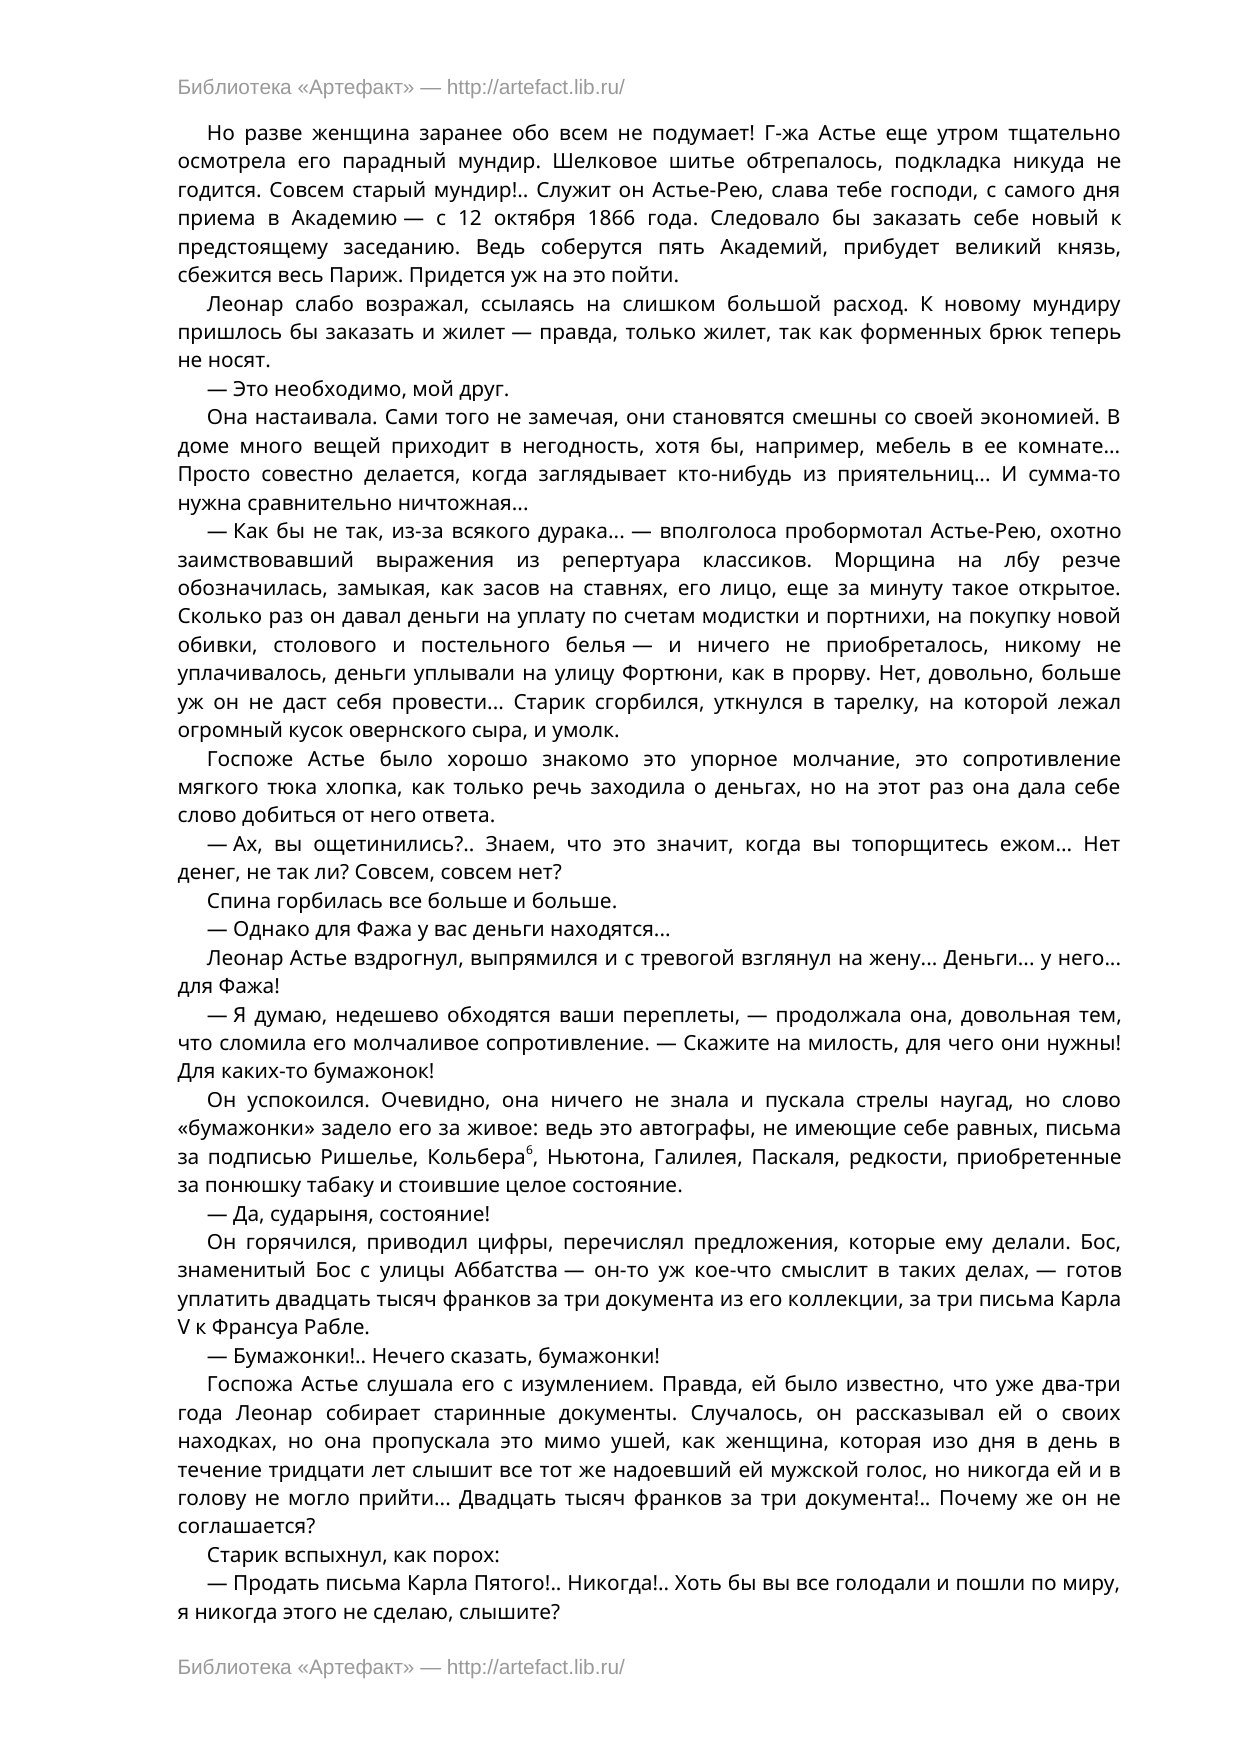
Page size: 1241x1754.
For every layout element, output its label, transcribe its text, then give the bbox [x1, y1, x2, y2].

text — Продать письма Карла Пятого!.. Никогда!.. Хоть бы вы все голодали и пошли по миру, я никогда этого не сделаю, слышите? [177, 1568, 1122, 1625]
text — Бумажонки!.. Нечего сказать, бумажонки! [177, 1341, 1122, 1369]
text Он успокоился. Очевидно, она ничего не знала и пускала стрелы наугад, но слово «бумажонки» задело его за живое: ведь это автографы, не имеющие себе равных, письма за подписью Ришелье, Кольбера6, Ньютона, Галилея, Паскаля, редкости, приобретенные за понюшку табаку и стоившие целое состояние. [177, 1085, 1122, 1199]
text Но разве женщина заранее обо всем не подумает! Г-жа Астье еще утром тщательно осмотрела его парадный мундир. Шелковое шитье обтрепалось, подкладка никуда не годится. Совсем старый мундир!.. Служит он Астье-Рею, слава тебе господи, с самого дня приема в Академию — с 12 октября 1866 года. Следовало бы заказать себе новый к предстоящему заседанию. Ведь соберутся пять Академий, прибудет великий князь, сбежится весь Париж. Придется уж на это пойти. [177, 118, 1122, 289]
text — Ах, вы ощетинились?.. Знаем, что это значит, когда вы топорщитесь ежом... Нет денег, не так ли? Совсем, совсем нет? [177, 829, 1122, 886]
text — Однако для Фажа у вас деньги находятся... [177, 914, 1122, 943]
text — Да, сударыня, состояние! [177, 1199, 1122, 1227]
text Леонар слабо возражал, ссылаясь на слишком большой расход. К новому мундиру пришлось бы заказать и жилет — правда, только жилет, так как форменных брюк теперь не носят. [177, 289, 1122, 374]
text — Это необходимо, мой друг. [177, 374, 1122, 402]
text Он горячился, приводил цифры, перечислял предложения, которые ему делали. Бос, знаменитый Бос с улицы Аббатства — он-то уж кое-что смыслит в таких делах, — готов уплатить двадцать тысяч франков за три документа из его коллекции, за три письма Карла V к Франсуа Рабле. [177, 1227, 1122, 1341]
text Леонар Астье вздрогнул, выпрямился и с тревогой взглянул на жену... Деньги... у него... для Фажа! [177, 943, 1122, 1000]
text — Как бы не так, из-за всякого дурака... — вполголоса пробормотал Астье-Рею, охотно заимствовавший выражения из репертуара классиков. Морщина на лбу резче обозначилась, замыкая, как засов на ставнях, его лицо, еще за минуту такое открытое. Сколько раз он давал деньги на уплату по счетам модистки и портнихи, на покупку новой обивки, столового и постельного белья — и ничего не приобреталось, никому не уплачивалось, деньги уплывали на улицу Фортюни, как в прорву. Нет, довольно, больше уж он не даст себя провести... Старик сгорбился, уткнулся в тарелку, на которой лежал огромный кусок овернского сыра, и умолк. [177, 516, 1122, 744]
text Госпоже Астье было хорошо знакомо это упорное молчание, это сопротивление мягкого тюка хлопка, как только речь заходила о деньгах, но на этот раз она дала себе слово добиться от него ответа. [177, 744, 1122, 829]
text — Я думаю, недешево обходятся ваши переплеты, — продолжала она, довольная тем, что сломила его молчаливое сопротивление. — Скажите на милость, для чего они нужны! Для каких-то бумажонок! [177, 1000, 1122, 1085]
text Она настаивала. Сами того не замечая, они становятся смешны со своей экономией. В доме много вещей приходит в негодность, хотя бы, например, мебель в ее комнате... Просто совестно делается, когда заглядывает кто-нибудь из приятельниц... И сумма-то нужна сравнительно ничтожная... [177, 402, 1122, 516]
text Спина горбилась все больше и больше. [177, 886, 1122, 914]
text Старик вспыхнул, как порох: [177, 1540, 1122, 1568]
text Госпожа Астье слушала его с изумлением. Правда, ей было известно, что уже два-три года Леонар собирает старинные документы. Случалось, он рассказывал ей о своих находках, но она пропускала это мимо ушей, как женщина, которая изо дня в день в течение тридцати лет слышит все тот же надоевший ей мужской голос, но никогда ей и в голову не могло прийти... Двадцать тысяч франков за три документа!.. Почему же он не соглашается? [177, 1369, 1122, 1540]
